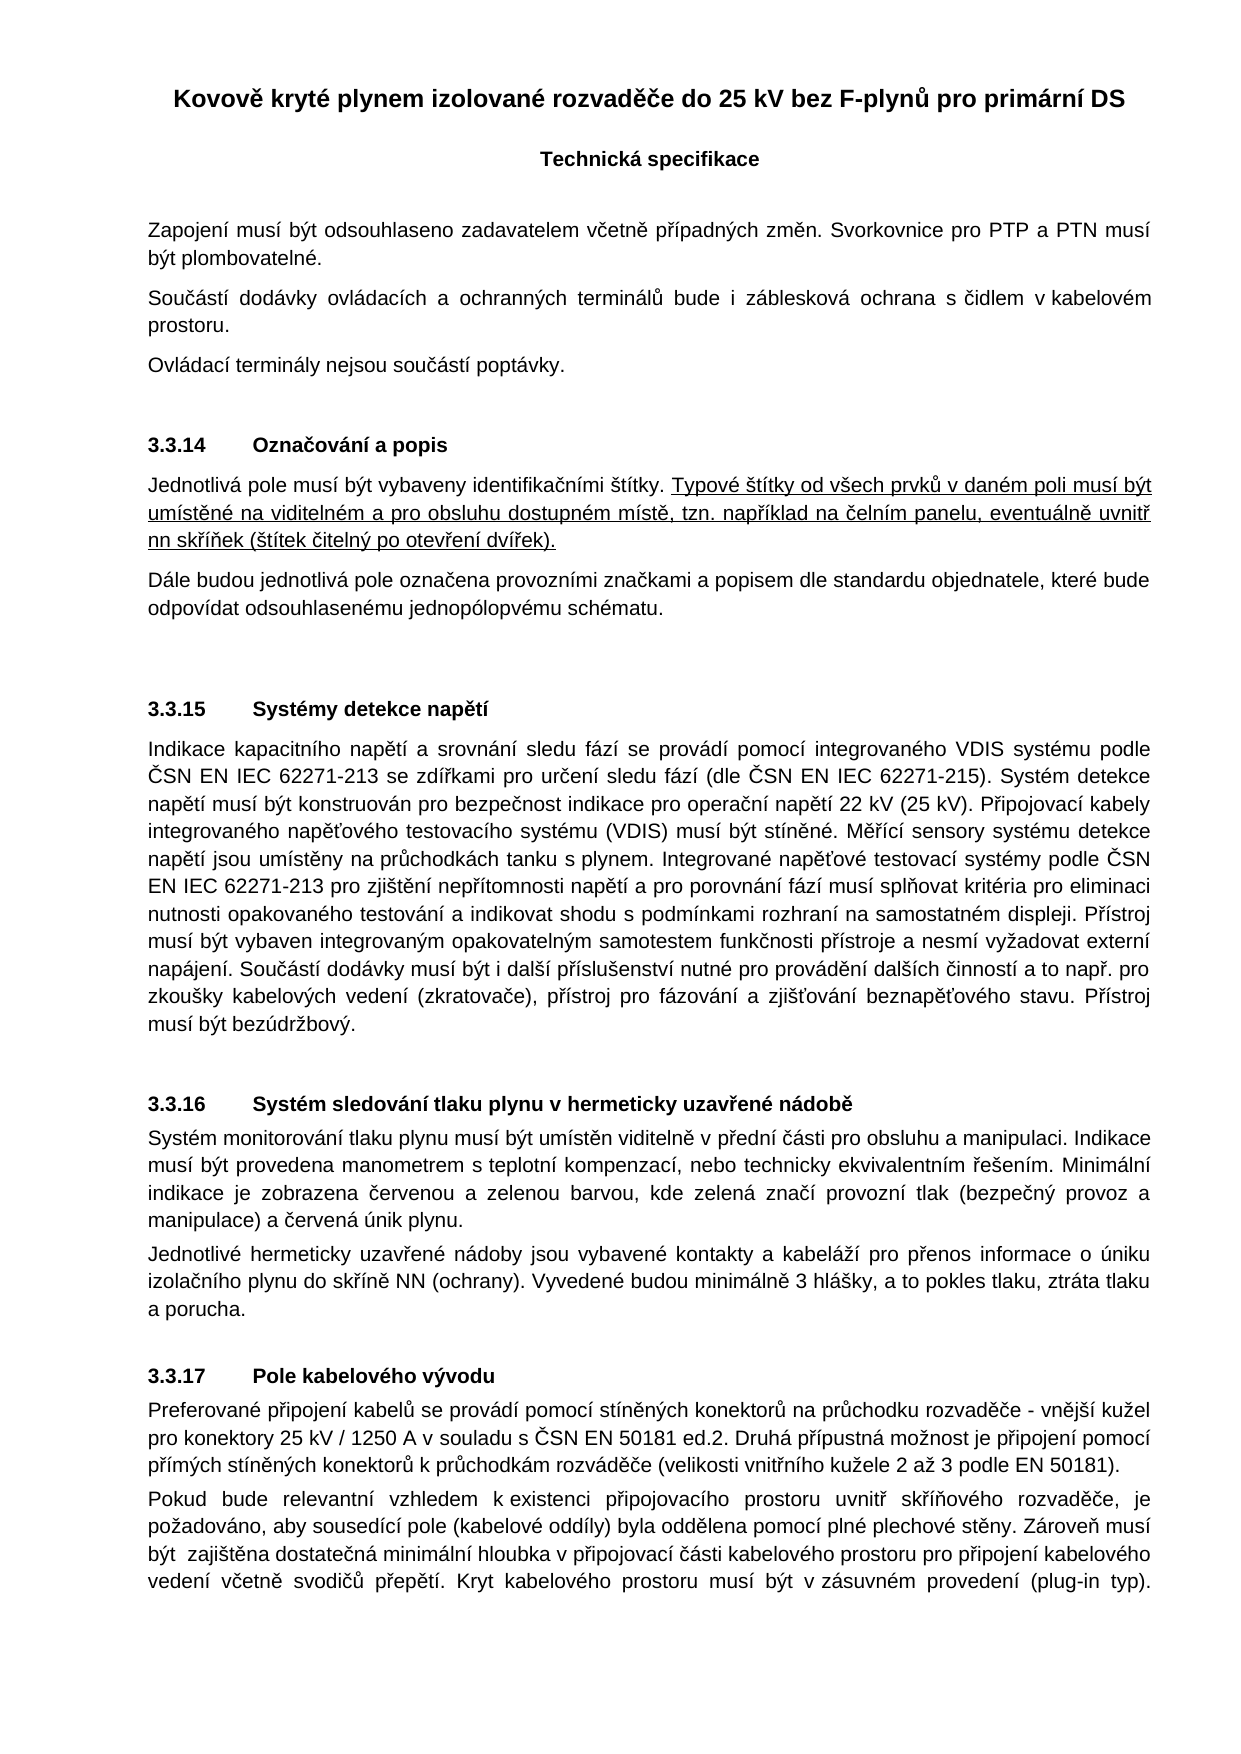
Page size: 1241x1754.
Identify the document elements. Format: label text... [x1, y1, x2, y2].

text Součástí dodávky ovládacích a ochranných terminálů bude i záblesková ochrana s čidlem v kabelovém prostoru. [148, 285, 1152, 337]
text Systém monitorování tlaku plynu musí být umístěn viditelně v přední části pro obsluhu a manipulaci. Indikace musí být provedena manometrem s teplotní kompenzací, nebo technicky ekvivalentním řešením. Minimální indikace je zobrazena červenou a zelenou barvou, kde zelená značí provozní tlak (bezpečný provoz a manipulace) a červená únik plynu. [148, 1125, 1152, 1232]
subtitle Systémy detekce napětí [148, 697, 1152, 721]
text Jednotlivé hermeticky uzavřené nádoby jsou vybavené kontakty a kabeláží pro přenos informace o úniku izolačního plynu do skříně NN (ochrany). Vyvedené budou minimálně 3 hlášky, a to pokles tlaku, ztráta tlaku a porucha. [148, 1242, 1152, 1321]
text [148, 1487, 1152, 1593]
subtitle Pole kabelového vývodu [148, 1364, 1152, 1388]
text Dále budou jednotlivá pole označena provozními značkami a popisem dle standardu objednatele, které bude odpovídat odsouhlasenému jednopólopvému schématu. [148, 568, 1152, 619]
text Ovládací terminály nejsou součástí poptávky. [148, 353, 1152, 377]
text Jednotlivá pole musí být vybaveny identifikačními štítky. Typové štítky od všech prvků v daném poli musí být umístěné na viditelném a pro obsluhu dostupném místě, tzn. například na čelním panelu, eventuálně uvnitř nn skříňek (štítek čitelný po otevření dvířek). [148, 473, 1152, 552]
text Indikace kapacitního napětí a srovnání sledu fází se provádí pomocí integrovaného VDIS systému podle ČSN EN IEC 62271-213 se zdířkami pro určení sledu fází (dle ČSN EN IEC 62271-215). Systém detekce napětí musí být konstruován pro bezpečnost indikace pro operační napětí 22 kV (25 kV). Připojovací kabely integrovaného napěťového testovacího systému (VDIS) musí být stíněné. Měřící sensory systému detekce napětí jsou umístěny na průchodkách tanku s plynem. Integrované napěťové testovací systémy podle ČSN EN IEC 62271-213 pro zjištění nepřítomnosti napětí a pro porovnání fází musí splňovat kritéria pro eliminaci nutnosti opakovaného testování a indikovat shodu s podmínkami rozhraní na samostatném displeji. Přístroj musí být vybaven integrovaným opakovatelným samotestem funkčnosti přístroje a nesmí vyžadovat externí napájení. Součástí dodávky musí být i další příslušenství nutné pro provádění dalších činností a to např. pro zkoušky kabelových vedení (zkratovače), přístroj pro fázování a zjišťování beznapěťového stavu. Přístroj musí být bezúdržbový. [148, 737, 1152, 1036]
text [148, 218, 1152, 269]
subtitle Systém sledování tlaku plynu v hermeticky uzavřené nádobě [148, 1092, 1152, 1116]
subtitle Označování a popis [148, 433, 1152, 457]
text Preferované připojení kabelů se provádí pomocí stíněných konektorů na průchodku rozvaděče - vnější kužel pro konektory 25 kV / 1250 A v souladu s ČSN EN 50181 ed.2. Druhá přípustná možnost je připojení pomocí přímých stíněných konektorů k průchodkám rozváděče (velikosti vnitřního kužele 2 až 3 podle EN 50181). [148, 1398, 1152, 1477]
